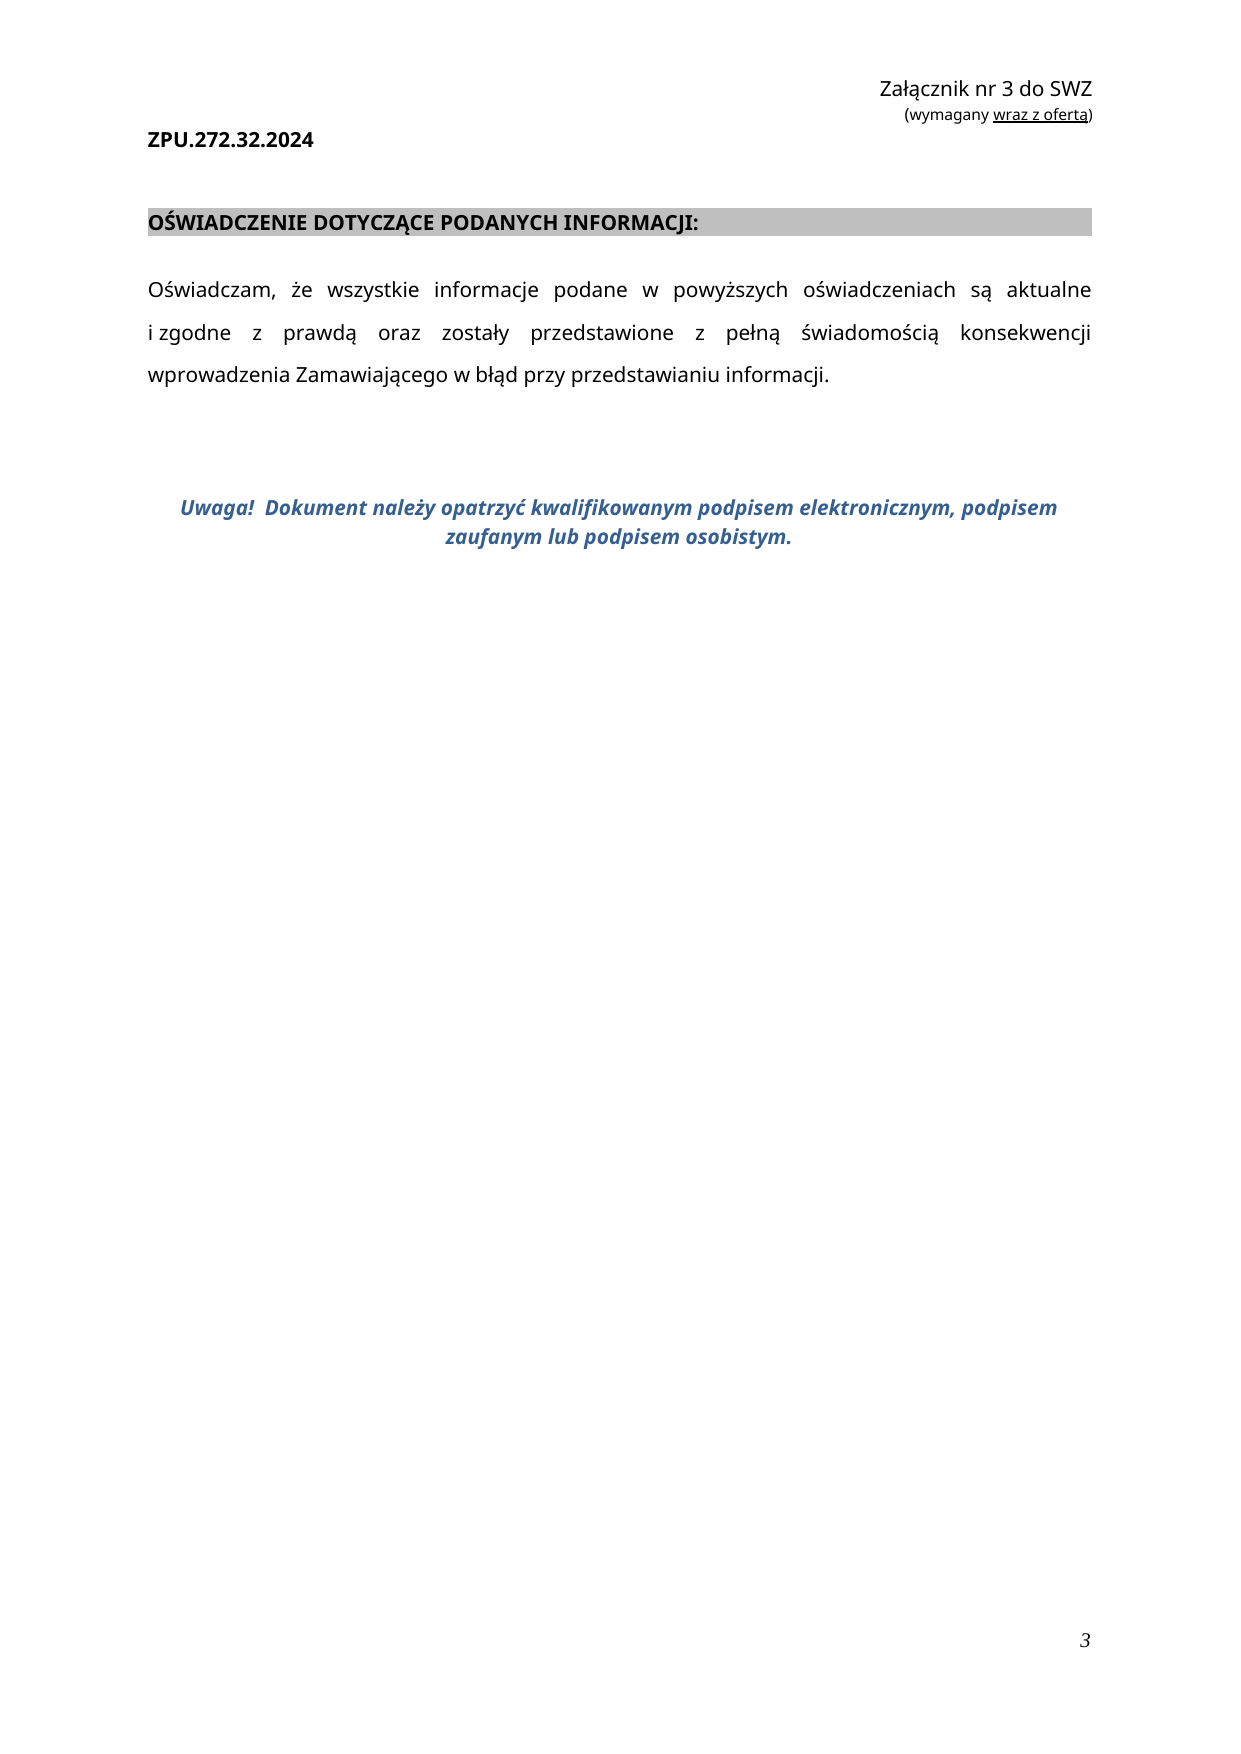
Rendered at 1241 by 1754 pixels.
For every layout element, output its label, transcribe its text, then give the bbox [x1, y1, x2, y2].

text Oświadczam, że wszystkie informacje podane w powyższych oświadczeniach są aktualne i zgodne z prawdą oraz zostały przedstawione z pełną świadomością konsekwencji wprowadzenia Zamawiającego w błąd przy przedstawianiu informacji. [148, 275, 1092, 389]
text Uwaga! Dokument należy opatrzyć kwalifikowanym podpisem elektronicznym, podpisem zaufanym lub podpisem osobistym. [148, 493, 1092, 550]
text OŚWIADCZENIE DOTYCZĄCE PODANYCH INFORMACJI: [148, 208, 1092, 236]
